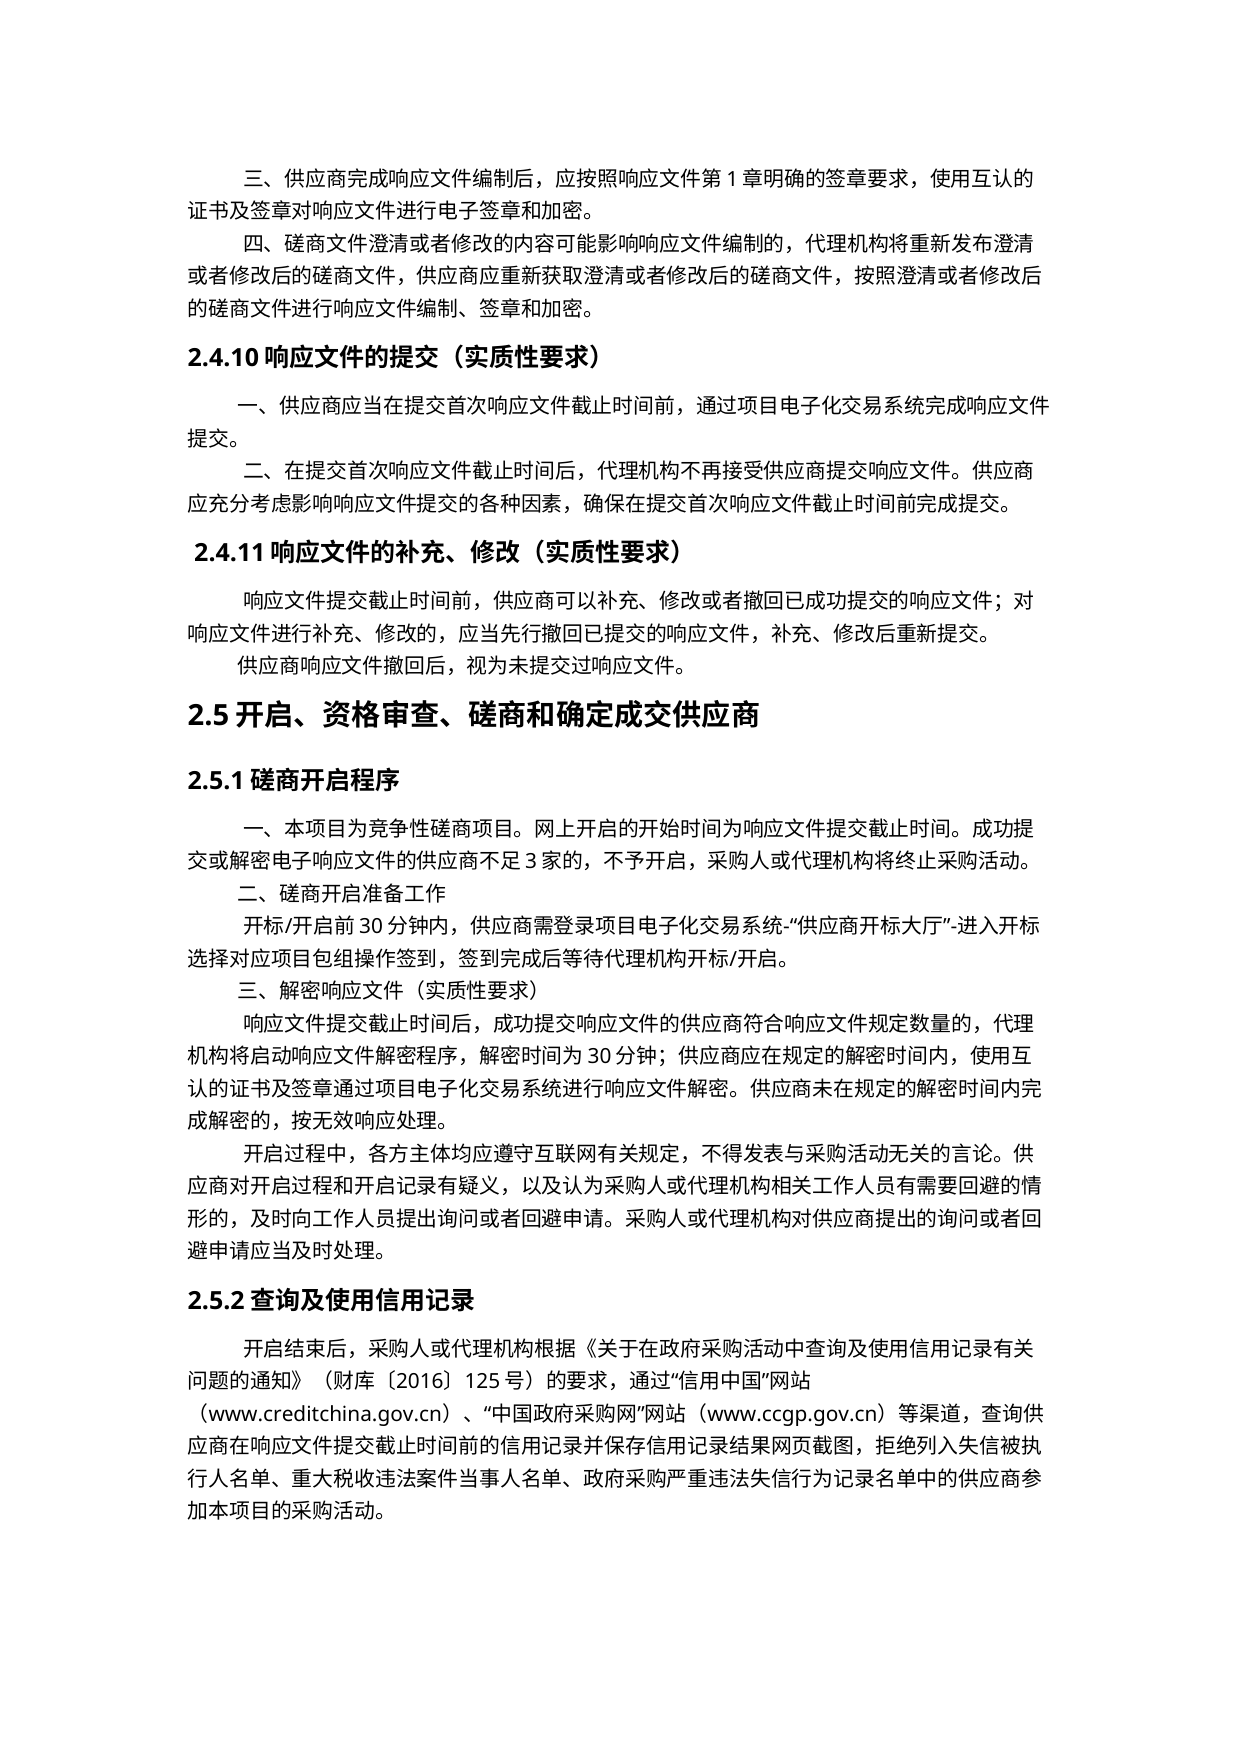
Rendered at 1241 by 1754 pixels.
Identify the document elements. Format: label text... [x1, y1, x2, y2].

text 二、在提交首次响应文件截止时间后，代理机构不再接受供应商提交响应文件。供应商应充分考虑影响响应文件提交的各种因素，确保在提交首次响应文件截止时间前完成提交。 [187, 454, 1053, 519]
text 2.4.11响应文件的补充、修改（实质性要求） [187, 519, 1053, 584]
text 二、磋商开启准备工作 [187, 877, 1053, 909]
text 一、供应商应当在提交首次响应文件截止时间前，通过项目电子化交易系统完成响应文件提交。 [187, 389, 1053, 454]
text 2.5开启、资格审查、磋商和确定成交供应商 [187, 682, 1053, 747]
text 响应文件提交截止时间前，供应商可以补充、修改或者撤回已成功提交的响应文件；对响应文件进行补充、修改的，应当先行撤回已提交的响应文件，补充、修改后重新提交。 [187, 584, 1053, 649]
text 三、解密响应文件（实质性要求） [187, 974, 1053, 1007]
text 供应商响应文件撤回后，视为未提交过响应文件。 [187, 649, 1053, 682]
text 2.4.10响应文件的提交（实质性要求） [187, 324, 1053, 389]
text 响应文件提交截止时间后，成功提交响应文件的供应商符合响应文件规定数量的，代理机构将启动响应文件解密程序，解密时间为30分钟；供应商应在规定的解密时间内，使用互认的证书及签章通过项目电子化交易系统进行响应文件解密。供应商未在规定的解密时间内完成解密的，按无效响应处理。 [187, 1007, 1053, 1137]
text 开启过程中，各方主体均应遵守互联网有关规定，不得发表与采购活动无关的言论。供应商对开启过程和开启记录有疑义，以及认为采购人或代理机构相关工作人员有需要回避的情形的，及时向工作人员提出询问或者回避申请。采购人或代理机构对供应商提出的询问或者回避申请应当及时处理。 [187, 1137, 1053, 1267]
text 四、磋商文件澄清或者修改的内容可能影响响应文件编制的，代理机构将重新发布澄清或者修改后的磋商文件，供应商应重新获取澄清或者修改后的磋商文件，按照澄清或者修改后的磋商文件进行响应文件编制、签章和加密。 [187, 227, 1053, 324]
text 三、供应商完成响应文件编制后，应按照响应文件第1章明确的签章要求，使用互认的证书及签章对响应文件进行电子签章和加密。 [187, 162, 1053, 227]
text 一、本项目为竞争性磋商项目。网上开启的开始时间为响应文件提交截止时间。成功提交或解密电子响应文件的供应商不足3家的，不予开启，采购人或代理机构将终止采购活动。 [187, 812, 1053, 877]
text 2.5.2查询及使用信用记录 [187, 1267, 1053, 1332]
text 开启结束后，采购人或代理机构根据《关于在政府采购活动中查询及使用信用记录有关问题的通知》（财库〔2016〕125号）的要求，通过“信用中国”网站（www.creditchina.gov.cn）、“中国政府采购网”网站（www.ccgp.gov.cn）等渠道，查询供应商在响应文件提交截止时间前的信用记录并保存信用记录结果网页截图，拒绝列入失信被执行人名单、重大税收违法案件当事人名单、政府采购严重违法失信行为记录名单中的供应商参加本项目的采购活动。 [187, 1332, 1053, 1527]
text 开标/开启前30分钟内，供应商需登录项目电子化交易系统-“供应商开标大厅”-进入开标选择对应项目包组操作签到，签到完成后等待代理机构开标/开启。 [187, 909, 1053, 974]
text 2.5.1磋商开启程序 [187, 747, 1053, 812]
